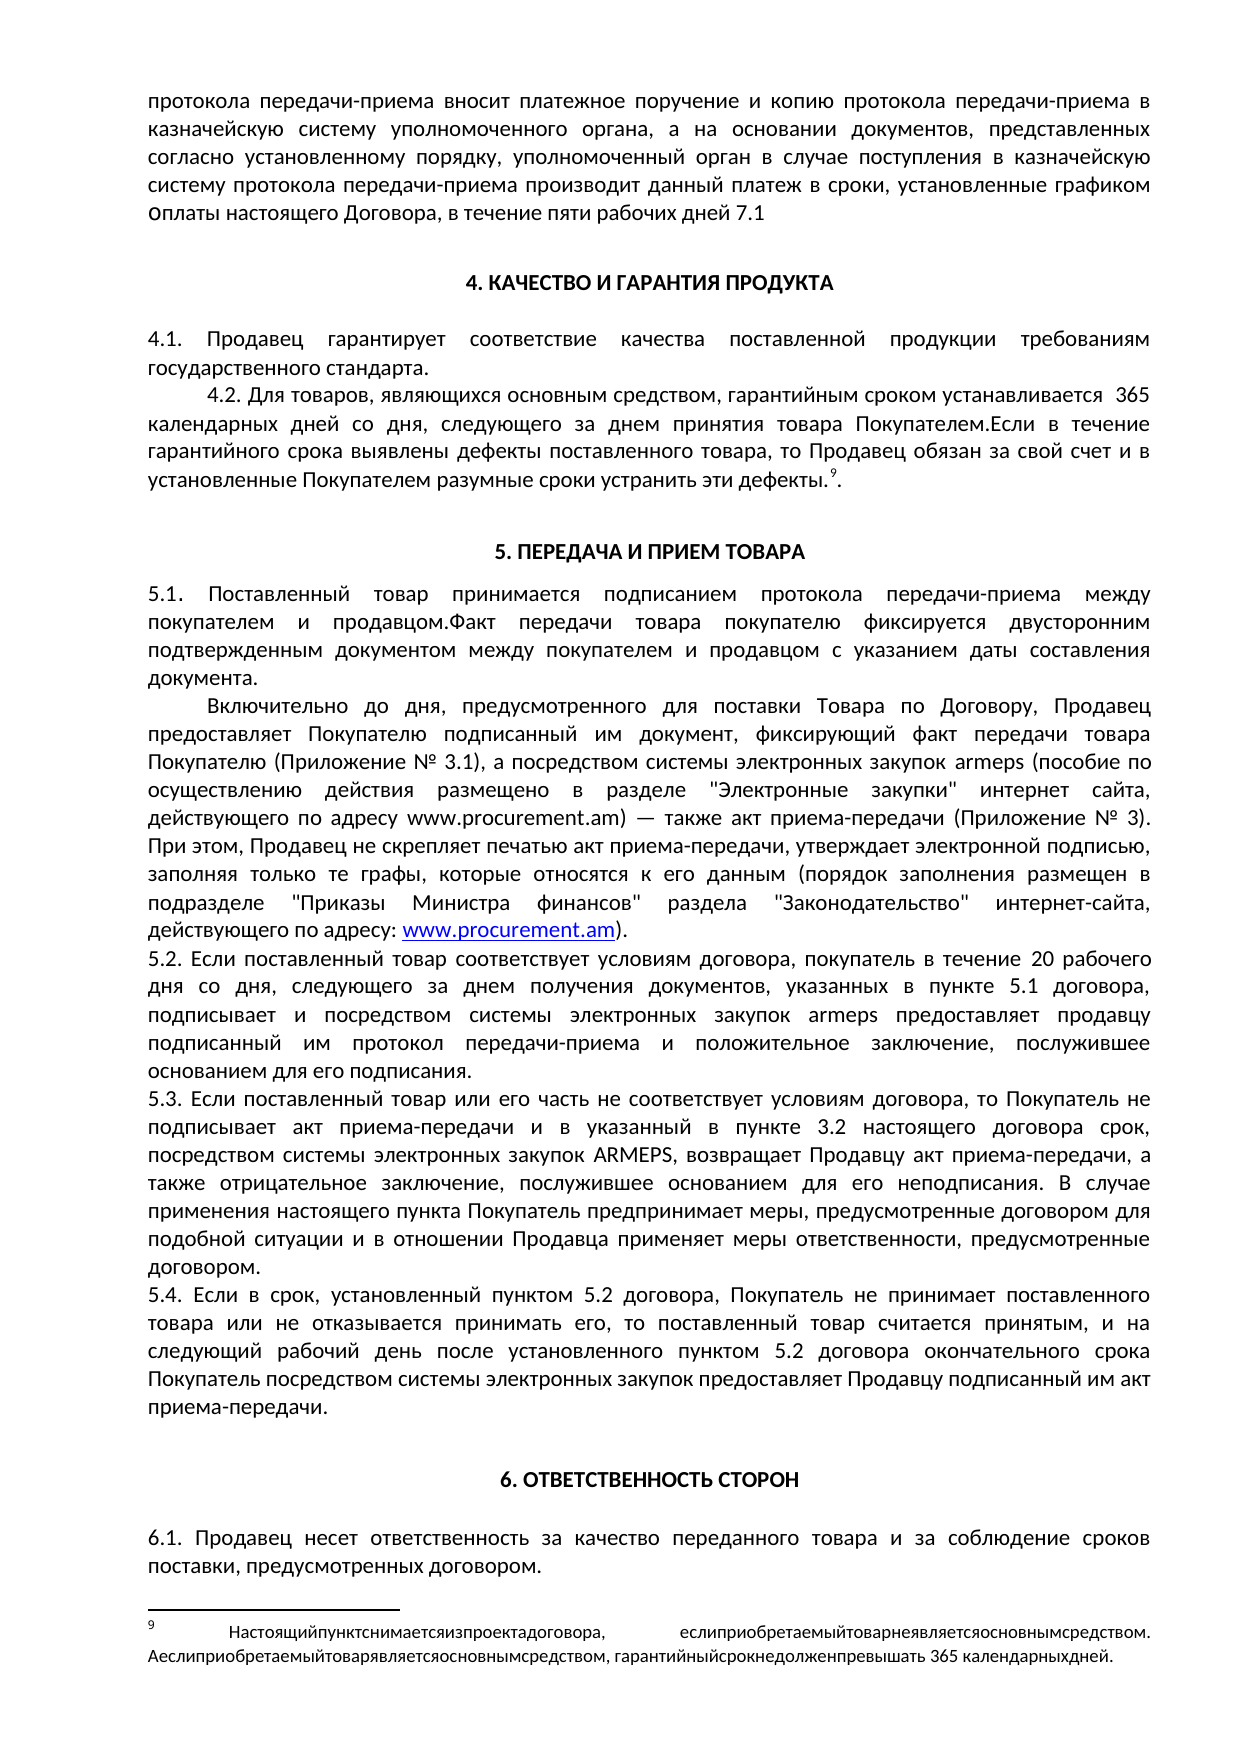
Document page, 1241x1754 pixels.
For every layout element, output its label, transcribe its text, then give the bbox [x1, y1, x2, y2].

text 5.2. Если поставленный товар соответствует условиям договора, покупатель в течение 20 рабочего дня со дня, следующего за днем получения документов, указанных в пункте 5.1 договора, подписывает и посредством системы электронных закупок armeps предоставляет продавцу подписанный им протокол передачи-приема и положительное заключение, послужившее основанием для его подписания. [148, 944, 1152, 1084]
text 6. ОТВЕТСТВЕННОСТЬ СТОРОН [148, 1465, 1152, 1493]
text 6.1. Продавец несет ответственность за качество переданного товара и за соблюдение сроков поставки, предусмотренных договором. [148, 1523, 1152, 1579]
text 4.1. Продавец гарантирует соответствие качества поставленной продукции требованиям государственного стандарта. [148, 324, 1152, 381]
text 5.3. Если поставленный товар или его часть не соответствует условиям договора, то Покупатель не подписывает акт приема-передачи и в указанный в пункте 3.2 настоящего договора срок, посредством системы электронных закупок ARMEPS, возвращает Продавцу акт приема-передачи, а также отрицательное заключение, послужившее основанием для его неподписания. В случае применения настоящего пункта Покупатель предпринимает меры, предусмотренные договором для подобной ситуации и в отношении Продавца применяет меры ответственности, предусмотренные договором. [148, 1084, 1152, 1280]
text Включительно до дня, предусмотренного для поставки Товара по Договору, Продавец предоставляет Покупателю подписанный им документ, фиксирующий факт передачи товара Покупателю (Приложение № 3.1), а посредством системы электронных закупок armeps (пособие по осуществлению действия размещено в разделе "Электронные закупки" интернет сайта, действующего по адресу www.procurement.am) — также акт приема-передачи (Приложение № 3). При этом, Продавец не скрепляет печатью акт приема-передачи, утверждает электронной подписью, заполняя только те графы, которые относятся к его данным (порядок заполнения размещен в подразделе "Приказы Министра финансов" раздела "Законодательство" интернет-сайта, действующего по адресу: www.procurement.am). [148, 691, 1152, 944]
text 5.4. Если в срок, установленный пунктом 5.2 договора, Покупатель не принимает поставленного товара или не отказывается принимать его, то поставленный товар считается принятым, и на следующий рабочий день после установленного пунктом 5.2 договора окончательного срока Покупатель посредством системы электронных закупок предоставляет Продавцу подписанный им акт приема-передачи. [148, 1280, 1152, 1420]
text 4. КАЧЕСТВО И ГАРАНТИЯ ПРОДУКТА [148, 268, 1152, 297]
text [148, 86, 1152, 227]
text 5.1․ Поставленный товар принимается подписанием протокола передачи-приема между покупателем и продавцом.Факт передачи товара покупателю фиксируется двусторонним подтвержденным документом между покупателем и продавцом с указанием даты составления документа. [148, 579, 1152, 691]
text 4.2. Для товаров, являющихся основным средством, гарантийным сроком устанавливается 365 календарных дней со дня, следующего за днем принятия товара Покупателем.Если в течение гарантийного срока выявлены дефекты поставленного товара, то Продавец обязан за свой счет и в установленные Покупателем разумные сроки устранить эти дефекты.. [148, 381, 1152, 493]
text 5. ПЕРЕДАЧА И ПРИЕМ ТОВАРА [148, 537, 1152, 565]
